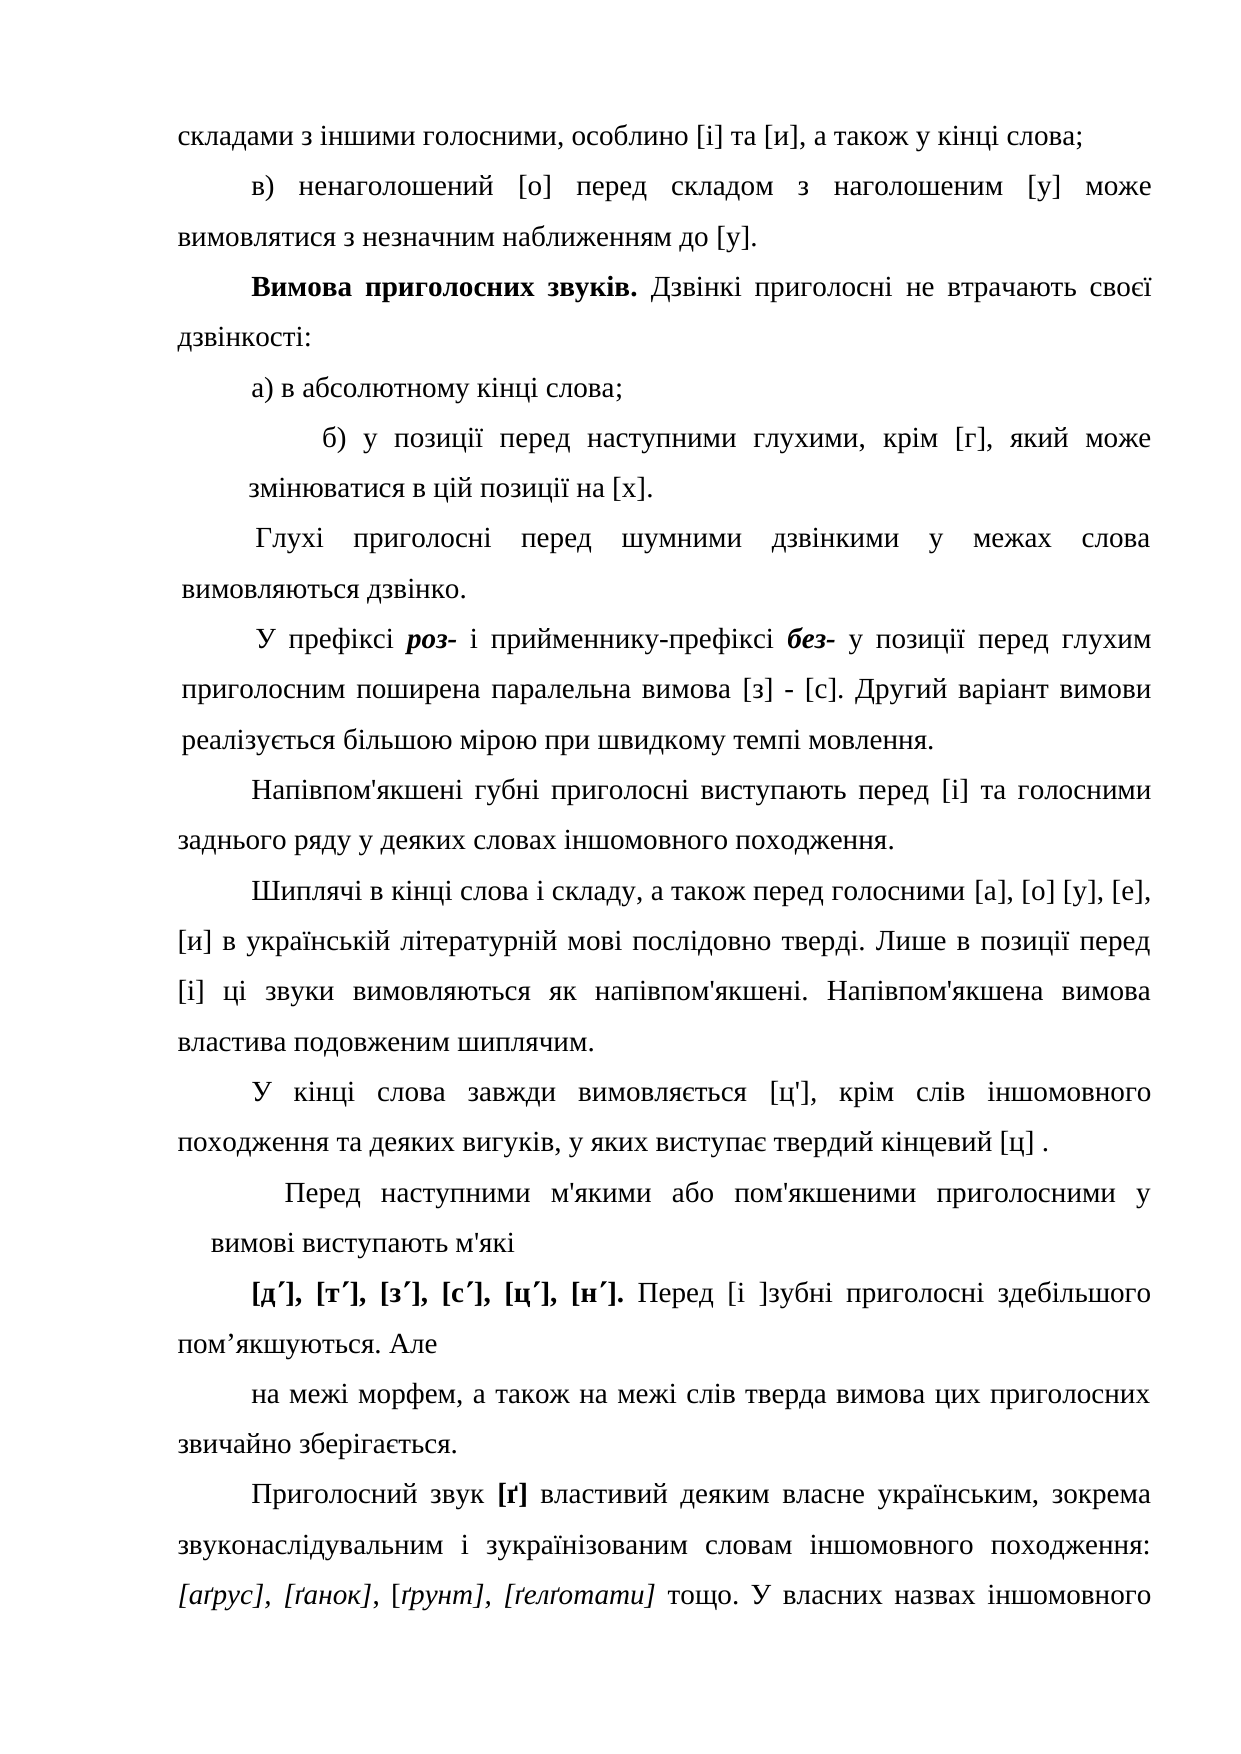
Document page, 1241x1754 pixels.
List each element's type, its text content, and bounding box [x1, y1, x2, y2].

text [177, 118, 1152, 152]
text в) ненаголошений [о] перед складом з наголошеним [у] може вимовлятися з незначним наближенням до [у]. [177, 168, 1152, 252]
text Вимова приголосних звуків. Дзвінкі приголосні не втрачають своєї дзвінкості: [177, 269, 1152, 353]
text а) в абсолютному кінці слова; [177, 370, 1152, 403]
text Напівпом'якшені губні приголосні виступають перед [і] та голосними заднього ряду у деяких словах іншомовного походження. [177, 772, 1152, 856]
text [177, 1477, 1152, 1611]
text Шиплячі в кінці слова і складу, а також перед голосними [а], [о] [у], [е], [и] в українській літературній мові послідовно тверді. Лише в позиції перед [і] ці звуки вимовляються як напівпом'якшені. Напівпом'якшена вимова властива подовженим шиплячим. [177, 873, 1152, 1057]
text на межі морфем, а також на межі слів тверда вимова цих приголосних звичайно зберігається. [177, 1376, 1152, 1460]
text [д], [т], [з], [с], [ц], [н]. Перед [і ]зубні приголосні здебільшого пом’якшуються. Але [177, 1275, 1152, 1359]
text У префіксі роз- і прийменнику-префіксі без- у позиції перед глухим приголосним поширена паралельна вимова [з] - [с]. Другий варіант вимови реалізується більшою мірою при швидкому темпі мовлення. [181, 621, 1152, 755]
text Глухі приголосні перед шумними дзвінкими у межах слова вимовляються дзвінко. [181, 521, 1152, 604]
text У кінці слова завжди вимовляється [ц'], крім слів іншомовного походження та деяких вигуків, у яких виступає твердий кінцевий [ц] . [177, 1074, 1152, 1158]
text Перед наступними м'якими або пом'якшеними приголосними у вимові виступають м'які [211, 1175, 1152, 1258]
text б) у позиції перед наступними глухими, крім [г], який може змінюватися в цій позиції на [х]. [248, 420, 1152, 504]
